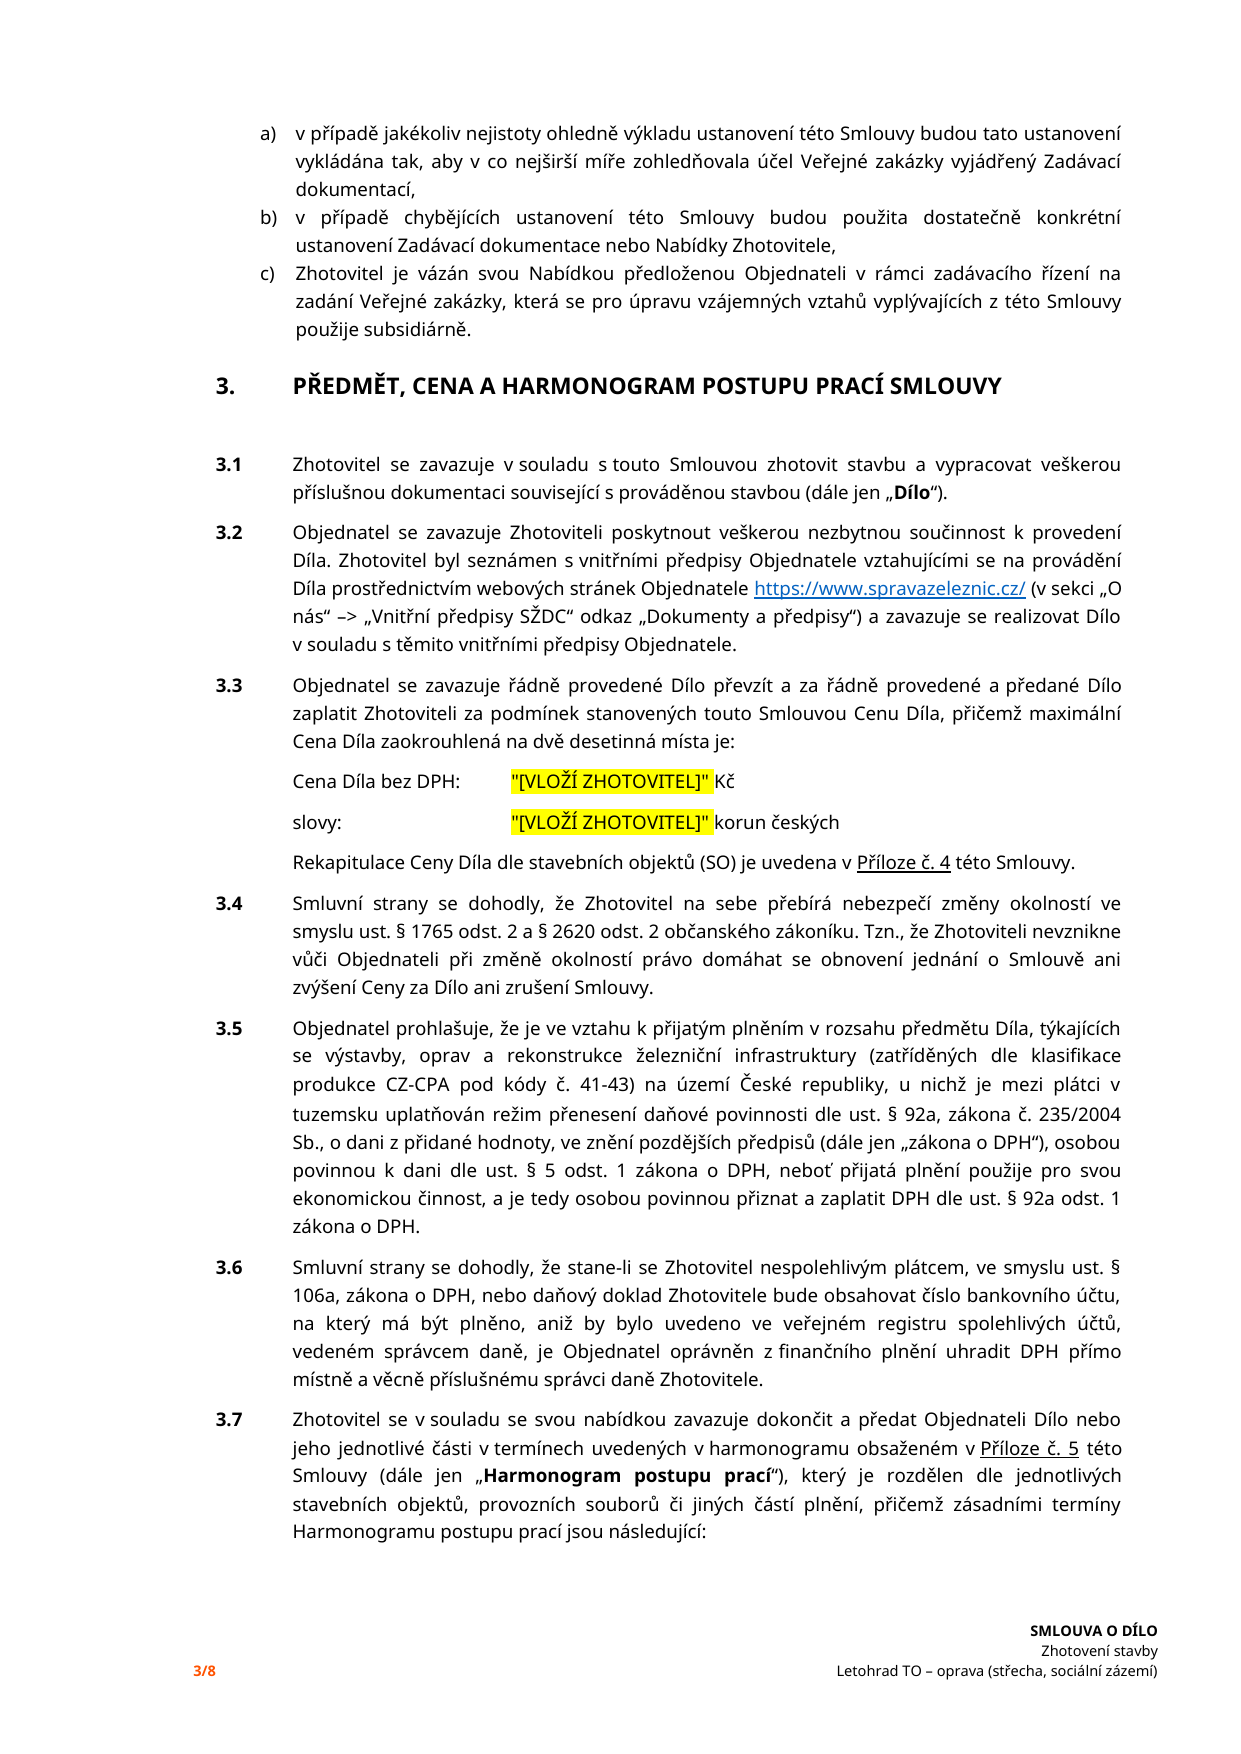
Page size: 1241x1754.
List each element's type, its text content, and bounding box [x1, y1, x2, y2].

text Cena Díla bez DPH: Kč [714, 769, 1122, 794]
text Smluvní strany se dohodly, že stane-li se Zhotovitel nespolehlivým plátcem, ve smyslu ust. § 106a, zákona o DPH, nebo daňový doklad Zhotovitele bude obsahovat číslo bankovního účtu, na který má být plněno, aniž by bylo uvedeno ve veřejném registru spolehlivých účtů, vedeném správcem daně, je Objednatel oprávněn z finančního plnění uhradit DPH přímo místně a věcně příslušnému správci daně Zhotovitele. [216, 1254, 1122, 1392]
text Zhotovitel se v souladu se svou nabídkou zavazuje dokončit a předat Objednateli Dílo nebo jeho jednotlivé části v termínech uvedených v harmonogramu obsaženém v Příloze č. 5 této Smlouvy (dále jen „Harmonogram postupu prací“), který je rozdělen dle jednotlivých stavebních objektů, provozních souborů či jiných částí plnění, přičemž zásadními termíny Harmonogramu postupu prací jsou následující: [216, 1407, 1122, 1544]
text Cena Díla bez DPH: Kč [292, 769, 511, 794]
text v případě jakékoliv nejistoty ohledně výkladu ustanovení této Smlouvy budou tato ustanovení vykládána tak, aby v co nejširší míře zohledňovala účel Veřejné zakázky vyjádřený Zadávací dokumentací, [260, 121, 1122, 202]
text PŘEDMĚT, CENA A HARMONOGRAM POSTUPU PRACÍ SMLOUVY [216, 370, 1122, 401]
text Zhotovitel se zavazuje v souladu s touto Smlouvou zhotovit stavbu a vypracovat veškerou příslušnou dokumentaci související s prováděnou stavbou (dále jen „Dílo“). [216, 451, 1122, 504]
text Objednatel se zavazuje řádně provedené Dílo převzít a za řádně provedené a předané Dílo zaplatit Zhotoviteli za podmínek stanovených touto Smlouvou Cenu Díla, přičemž maximální Cena Díla zaokrouhlená na dvě desetinná místa je: [216, 672, 1122, 754]
text Smluvní strany se dohodly, že Zhotovitel na sebe přebírá nebezpečí změny okolností ve smyslu ust. § 1765 odst. 2 a § 2620 odst. 2 občanského zákoníku. Tzn., že Zhotoviteli nevznikne vůči Objednateli při změně okolností právo domáhat se obnovení jednání o Smlouvě ani zvýšení Ceny za Dílo ani zrušení Smlouvy. [216, 890, 1122, 1000]
text Zhotovitel je vázán svou Nabídkou předloženou Objednateli v rámci zadávacího řízení na zadání Veřejné zakázky, která se pro úpravu vzájemných vztahů vyplývajících z této Smlouvy použije subsidiárně. [260, 261, 1122, 342]
text v případě chybějících ustanovení této Smlouvy budou použita dostatečně konkrétní ustanovení Zadávací dokumentace nebo Nabídky Zhotovitele, [260, 205, 1122, 258]
text Objednatel se zavazuje Zhotoviteli poskytnout veškerou nezbytnou součinnost k provedení Díla. Zhotovitel byl seznámen s vnitřními předpisy Objednatele vztahujícími se na provádění Díla prostřednictvím webových stránek Objednatele https://www.spravazeleznic.cz/ (v sekci „O nás“ –> „Vnitřní předpisy SŽDC“ odkaz „Dokumenty a předpisy“) a zavazuje se realizovat Dílo v souladu s těmito vnitřními předpisy Objednatele. [216, 519, 1122, 657]
text Objednatel prohlašuje, že je ve vztahu k přijatým plněním v rozsahu předmětu Díla, týkajících se výstavby, oprav a rekonstrukce železniční infrastruktury (zatříděných dle klasifikace produkce CZ-CPA pod kódy č. 41-43) na území České republiky, u nichž je mezi plátci v tuzemsku uplatňován režim přenesení daňové povinnosti dle ust. § 92a, zákona č. 235/2004 Sb., o dani z přidané hodnoty, ve znění pozdějších předpisů (dále jen „zákona o DPH“), osobou povinnou k dani dle ust. § 5 odst. 1 zákona o DPH, neboť přijatá plnění použije pro svou ekonomickou činnost, a je tedy osobou povinnou přiznat a zaplatit DPH dle ust. § 92a odst. 1 zákona o DPH. [216, 1015, 1122, 1239]
text Rekapitulace Ceny Díla dle stavebních objektů (SO) je uvedena v Příloze č. 4 této Smlouvy. [292, 850, 1122, 875]
text slovy: korun českých [292, 809, 511, 835]
text slovy: korun českých [714, 809, 1122, 835]
